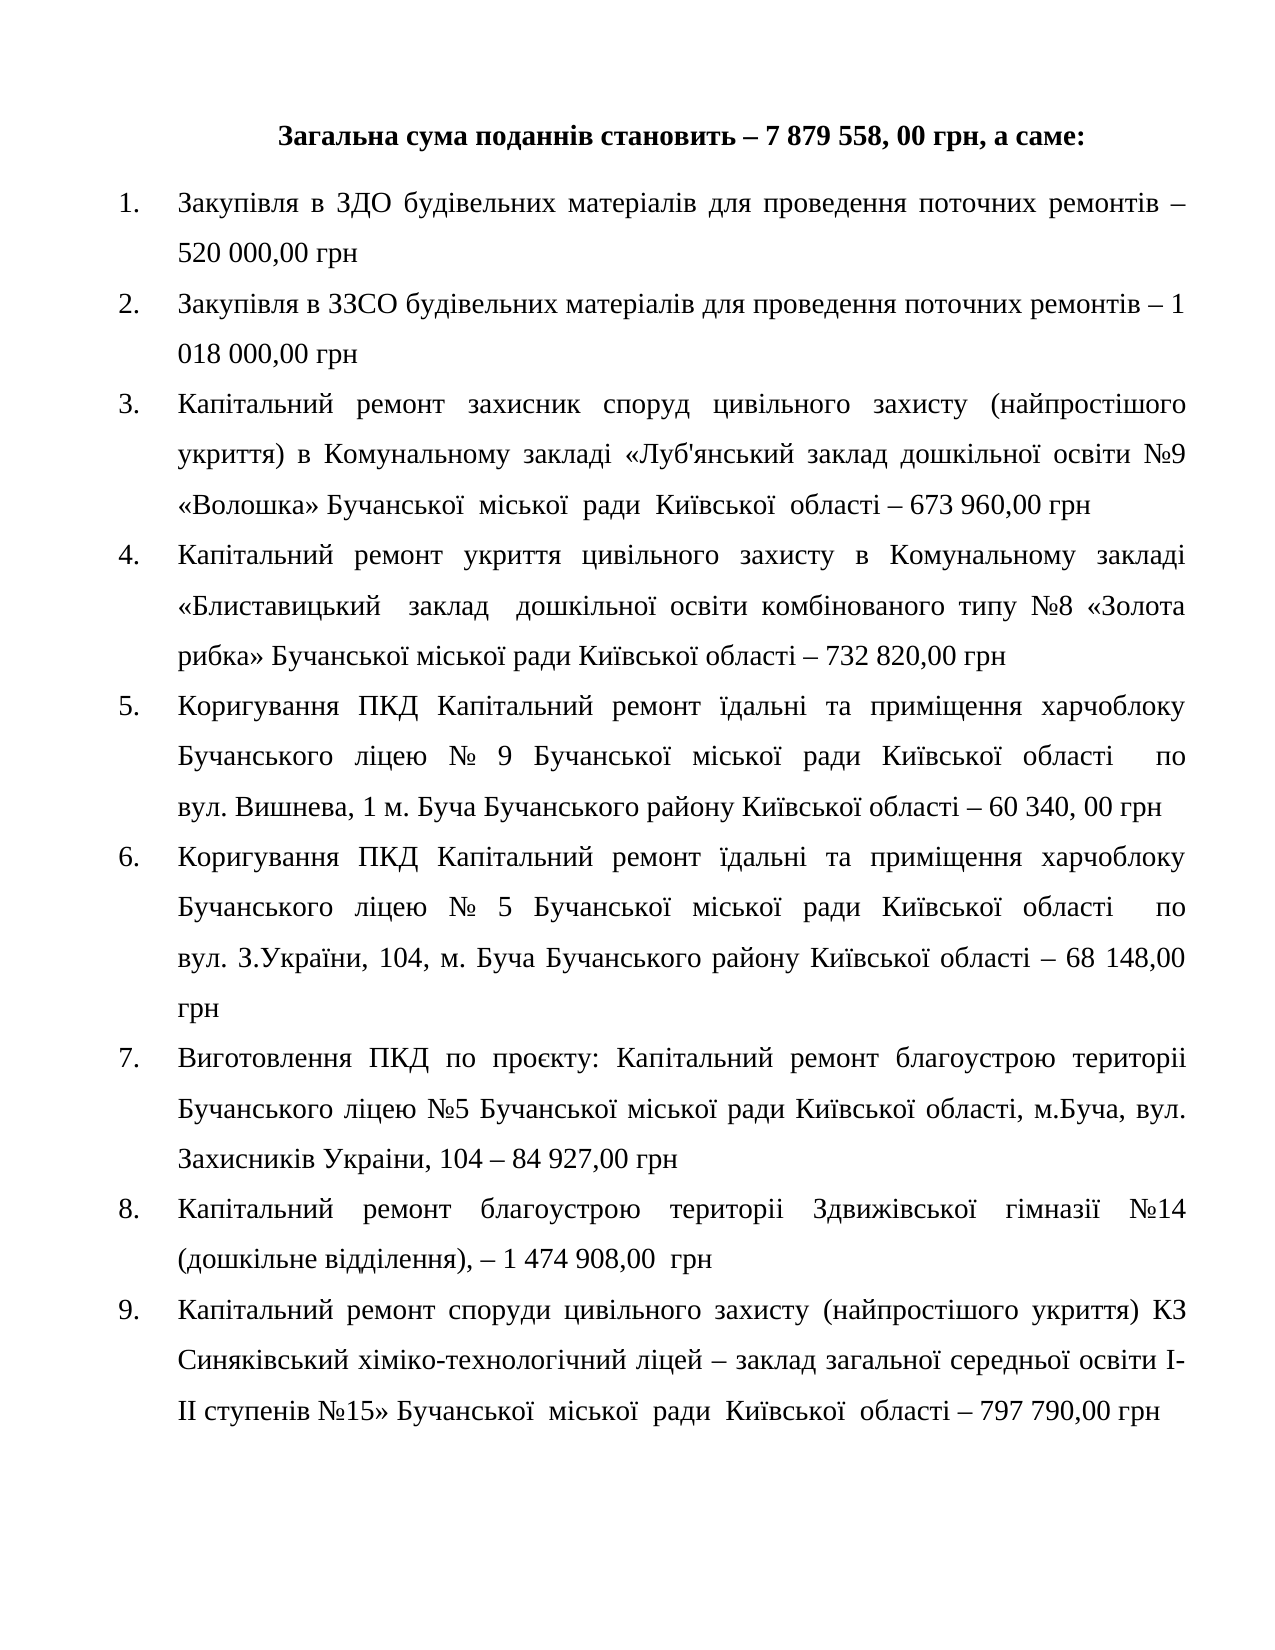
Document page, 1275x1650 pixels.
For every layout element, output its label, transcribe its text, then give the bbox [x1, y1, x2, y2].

list Коригування ПКД Капітальний ремонт їдальні та приміщення харчоблоку Бучанського ліцею № 9 Бучанської міської ради Київської області по вул. Вишнева, 1 м. Буча Бучанського району Київської області – 60 340, 00 грн [118, 688, 1186, 822]
text Загальна сума поданнів становить – 7 879 558, 00 грн, а саме: [177, 118, 1186, 152]
list Капiтальний ремонт благоустрою територii Здвижівської гімназії №14 (дошкільне відділення), – 1 474 908,00 грн [118, 1191, 1186, 1275]
list Закупівля в ЗЗСО будівельних матеріалів для проведення поточних ремонтів – 1 018 000,00 грн [118, 286, 1186, 369]
list Виготовлення ПКД по проєкту: Капiтальний ремонт благоустрою територii Бучанського лiцею №5 Бучанської міської ради Київської області, м.Буча, вул. Захисникiв Украiни, 104 – 84 927,00 грн [118, 1040, 1186, 1174]
list Коригування ПКД Капітальний ремонт їдальні та приміщення харчоблоку Бучанського ліцею № 5 Бучанської міської ради Київської області по вул. З.України, 104, м. Буча Бучанського району Київської області – 68 148,00 грн [118, 839, 1186, 1024]
list Капітальний ремонт споруди цивільного захисту (найпростішого укриття) КЗ Синяківський хіміко-технологічний ліцей – заклад загальної середньої освіти І-ІІ ступенів №15» Бучанської міської ради Київської області – 797 790,00 грн [118, 1292, 1186, 1426]
list Закупівля в ЗДО будівельних матеріалів для проведення поточних ремонтів – 520 000,00 грн [118, 185, 1186, 269]
list Капітальний ремонт захисник споруд цивільного захисту (найпростішого укриття) в Комунальному закладі «Луб'янський заклад дошкільної освіти №9 «Волошка» Бучанської міської ради Київської області – 673 960,00 грн [118, 386, 1186, 521]
list Капітальний ремонт укриття цивільного захисту в Комунальному закладі «Блиставицький заклад дошкільної освіти комбінованого типу №8 «Золота рибка» Бучанської міської ради Київської області – 732 820,00 грн [118, 537, 1186, 671]
